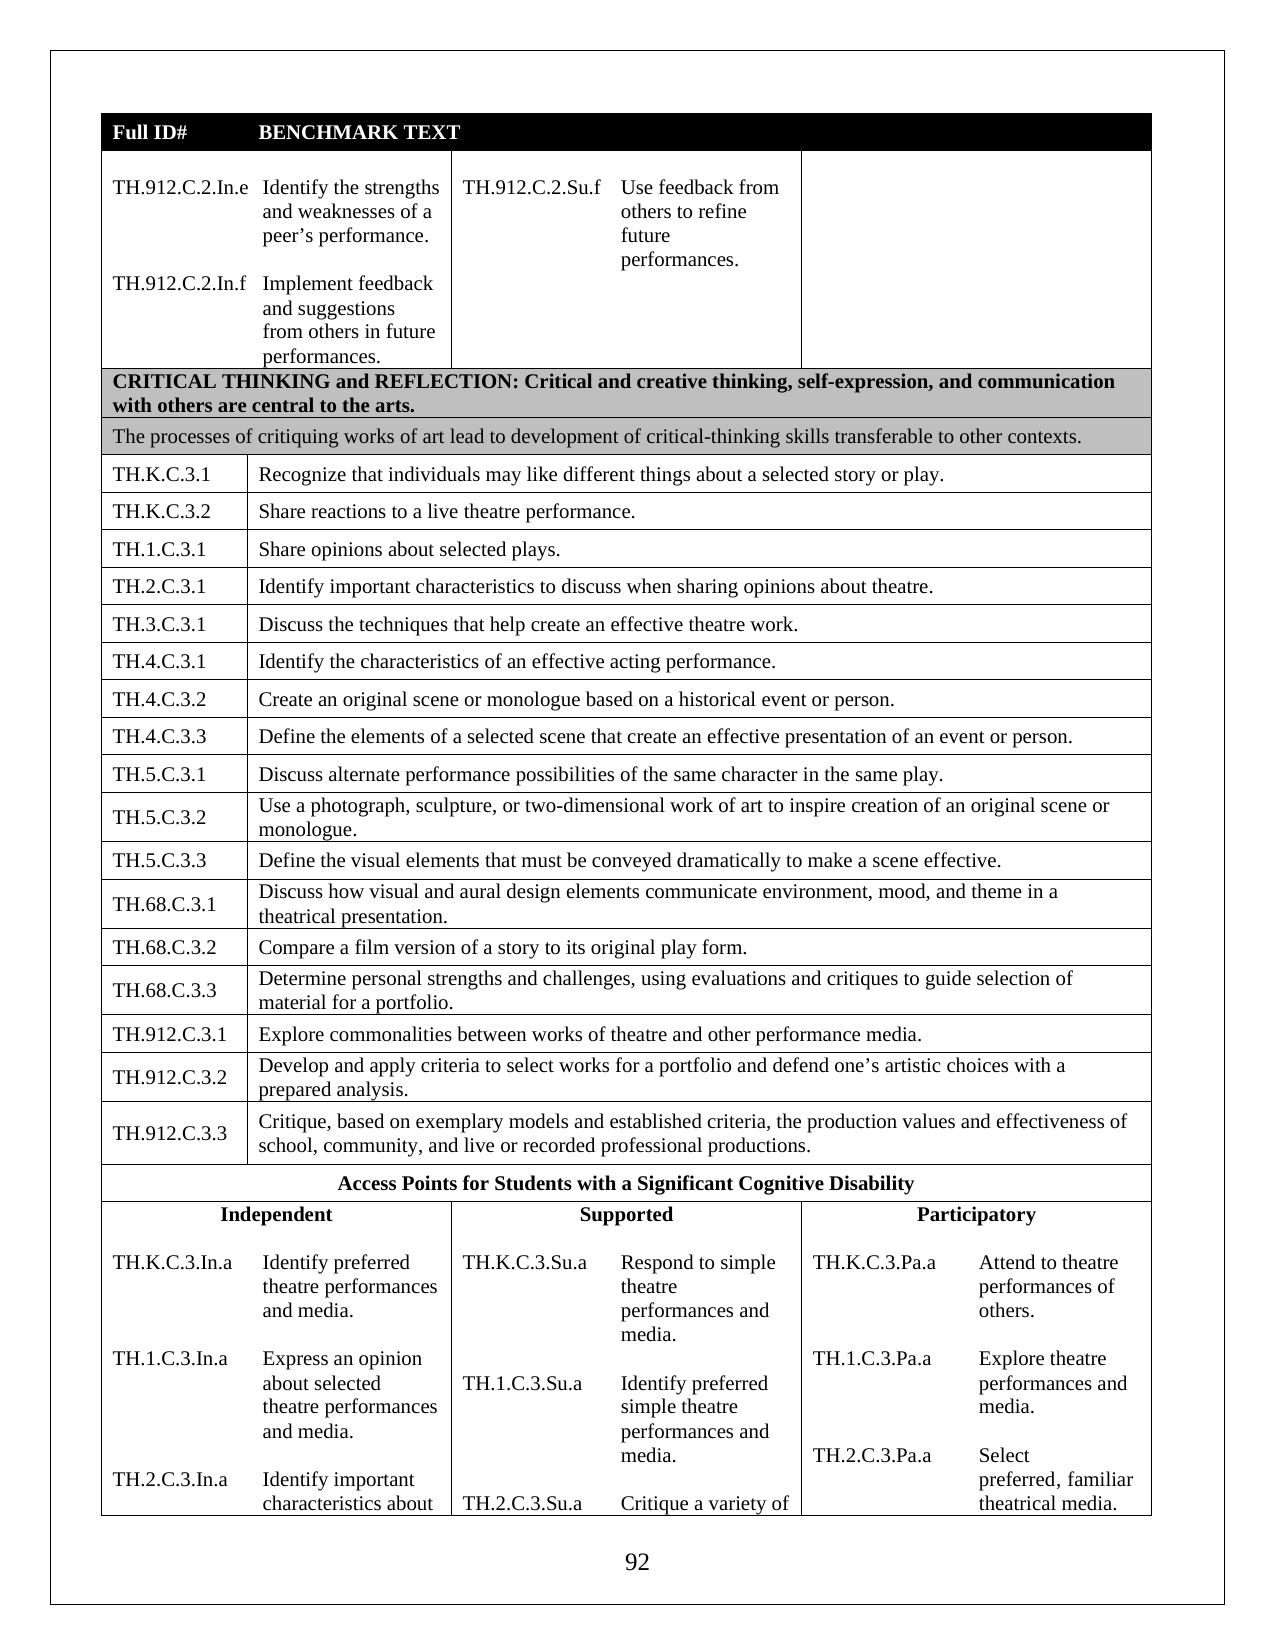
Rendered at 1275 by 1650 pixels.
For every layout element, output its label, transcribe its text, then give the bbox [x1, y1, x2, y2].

table_cell Share opinions about selected plays. [248, 530, 1151, 567]
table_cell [102, 1202, 451, 1515]
table_header Full ID# [102, 114, 247, 150]
table_cell TH.68.C.3.1 [102, 880, 247, 928]
table_cell Share reactions to a live theatre performance. [248, 493, 1151, 529]
table_cell TH.5.C.3.3 [102, 842, 247, 878]
table_cell TH.912.C.3.2 [102, 1053, 247, 1101]
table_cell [102, 151, 451, 368]
table_cell TH.2.C.3.1 [102, 568, 247, 604]
table_cell Critique, based on exemplary models and established criteria, the production values and effectiveness of school, community, and live or recorded professional productions. [248, 1102, 1151, 1163]
table_cell Determine personal strengths and challenges, using evaluations and critiques to guide selection of material for a portfolio. [248, 966, 1151, 1014]
table_cell Use a photograph, sculpture, or two-dimensional work of art to inspire creation of an original scene or monologue. [248, 793, 1151, 841]
table_cell TH.1.C.3.1 [102, 530, 247, 567]
table_cell Explore commonalities between works of theatre and other performance media. [248, 1015, 1151, 1052]
table_cell Access Points for Students with a Significant Cognitive Disability [102, 1165, 1151, 1201]
table_cell Discuss how visual and aural design elements communicate environment, mood, and theme in a theatrical presentation. [248, 880, 1151, 928]
table_cell The processes of critiquing works of art lead to development of critical-thinking skills transferable to other contexts. [102, 418, 1151, 454]
table_cell TH.912.C.3.1 [102, 1015, 247, 1052]
table_cell TH.5.C.3.1 [102, 755, 247, 792]
table_cell Identify important characteristics to discuss when sharing opinions about theatre. [248, 568, 1151, 604]
table_header BENCHMARK TEXT [248, 114, 1151, 150]
table_cell TH.4.C.3.2 [102, 680, 247, 717]
table_cell Define the visual elements that must be conveyed dramatically to make a scene effective. [248, 842, 1151, 878]
table_cell Develop and apply criteria to select works for a portfolio and defend one’s artistic choices with a prepared analysis. [248, 1053, 1151, 1101]
table_cell TH.5.C.3.2 [102, 793, 247, 841]
table_cell TH.912.C.3.3 [102, 1102, 247, 1163]
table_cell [802, 1202, 1151, 1515]
table_cell TH.4.C.3.3 [102, 718, 247, 754]
table_cell Create an original scene or monologue based on a historical event or person. [248, 680, 1151, 717]
table_cell CRITICAL THINKING and REFLECTION: Critical and creative thinking, self-expression, and communication with others are central to the arts. [102, 369, 1151, 417]
table_cell Compare a film version of a story to its original play form. [248, 929, 1151, 965]
table_cell Identify the characteristics of an effective acting performance. [248, 643, 1151, 679]
table_cell TH.68.C.3.3 [102, 966, 247, 1014]
table_cell Define the elements of a selected scene that create an effective presentation of an event or person. [248, 718, 1151, 754]
table_cell Discuss alternate performance possibilities of the same character in the same play. [248, 755, 1151, 792]
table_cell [452, 1202, 801, 1515]
table_cell Discuss the techniques that help create an effective theatre work. [248, 605, 1151, 642]
table_cell TH.4.C.3.1 [102, 643, 247, 679]
table_cell TH.K.C.3.2 [102, 493, 247, 529]
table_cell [802, 151, 1151, 368]
table_cell TH.K.C.3.1 [102, 455, 247, 492]
table_cell TH.68.C.3.2 [102, 929, 247, 965]
table_cell Recognize that individuals may like different things about a selected story or play. [248, 455, 1151, 492]
table_cell TH.3.C.3.1 [102, 605, 247, 642]
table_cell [452, 151, 801, 368]
